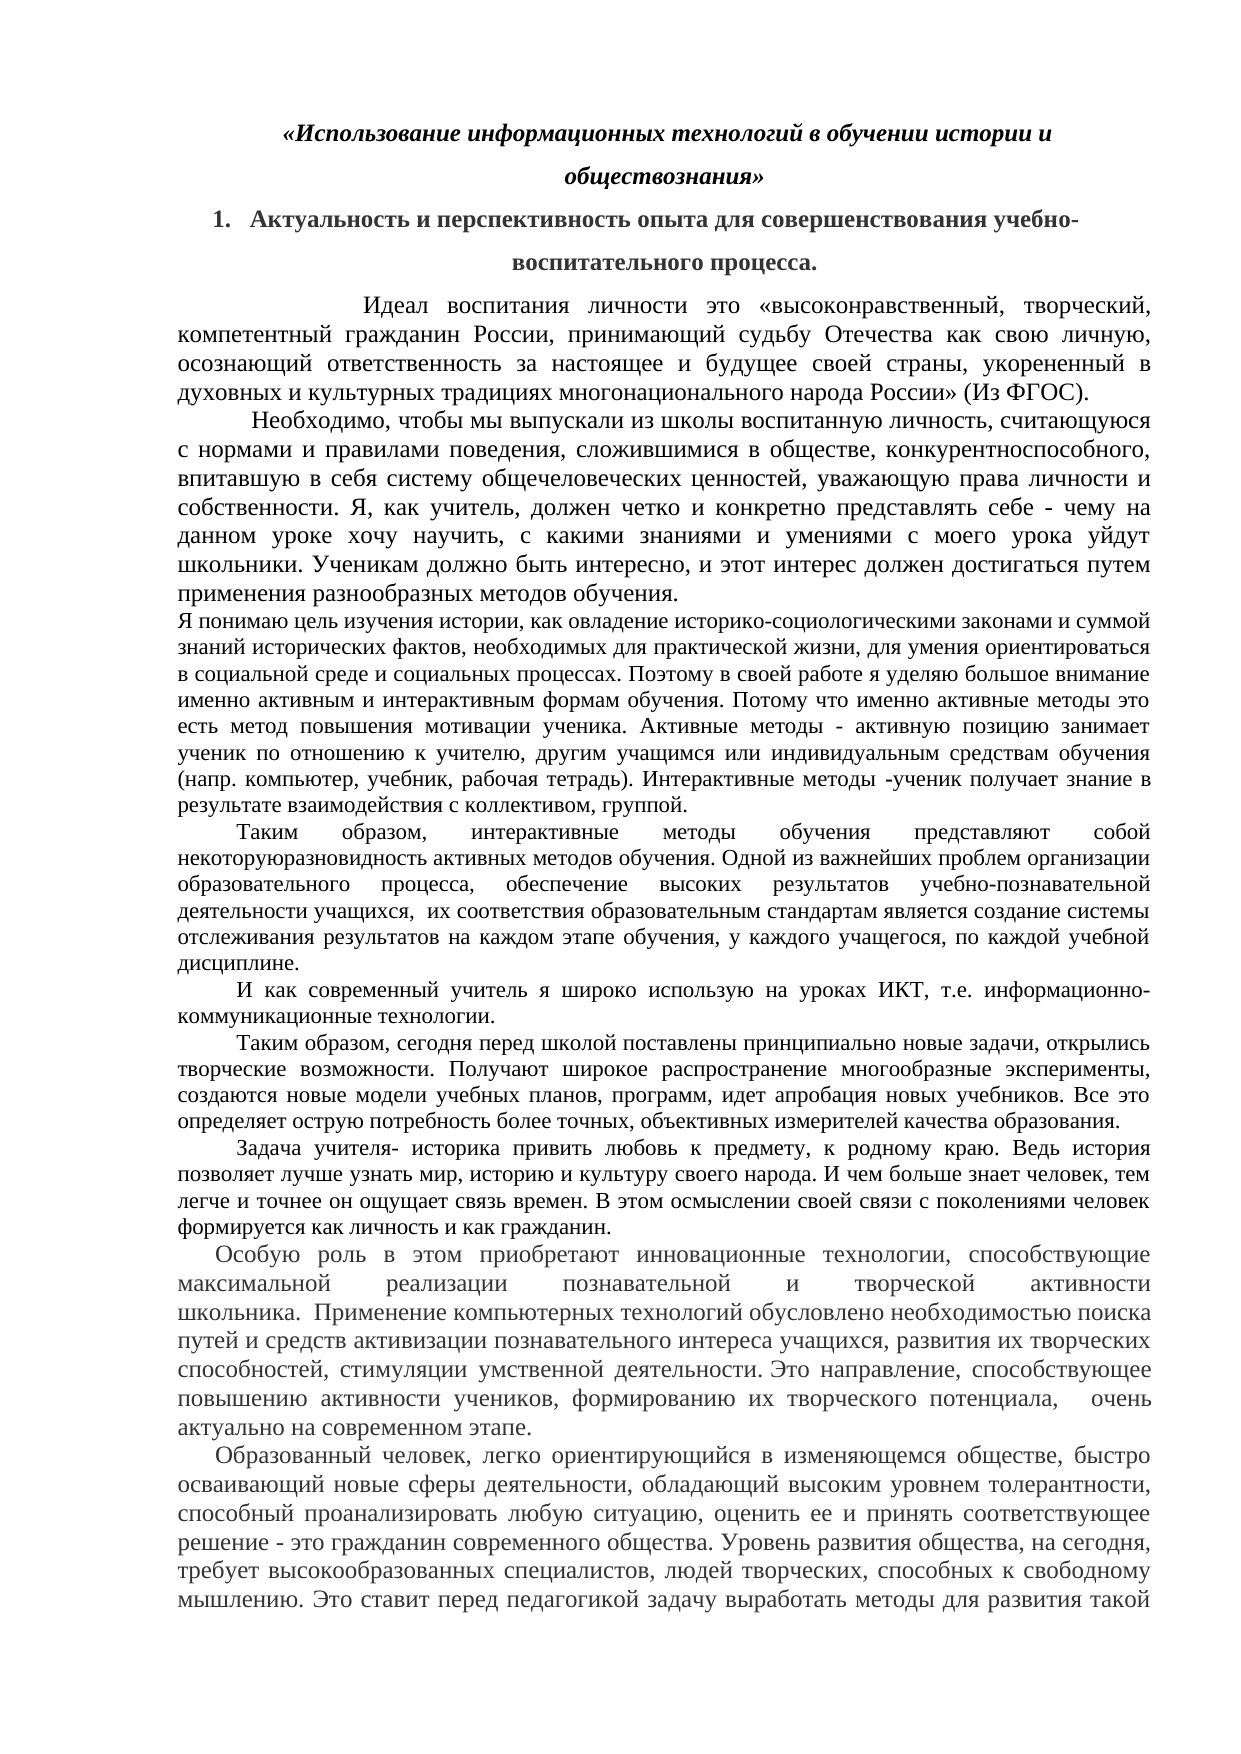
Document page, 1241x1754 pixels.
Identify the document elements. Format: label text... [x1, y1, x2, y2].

text Таким образом, интерактивные методы обучения представляют собой некоторуюразновидность активных методов обучения. Одной из важнейших проблем организации образовательного процесса, обеспечение высоких результатов учебно-познавательной деятельности учащихся, их соответствия образовательным стандартам является создание системы отслеживания результатов на каждом этапе обучения, у каждого учащегося, по каждой учебной дисциплине. [177, 818, 1152, 976]
list Актуальность и перспективность опыта для совершенствования учебно-воспитательного процесса. [140, 204, 1152, 276]
text Необходимо, чтобы мы выпускали из школы воспитанную личность, считающуюся с нормами и правилами поведения, сложившимися в обществе, конкурентноспособного, впитавшую в себя систему общечеловеческих ценностей, уважающую права личности и собственности. Я, как учитель, должен четко и конкретно представлять себе - чему на данном уроке хочу научить, с какими знаниями и умениями с моего урока уйдут школьники. Ученикам должно быть интересно, и этот интерес должен достигаться путем применения разнообразных методов обучения. [177, 406, 1152, 607]
text Задача учителя- историка привить любовь к предмету, к родному краю. Ведь история позволяет лучше узнать мир, историю и культуру своего народа. И чем больше знает человек, тем легче и точнее он ощущает связь времен. В этом осмыслении своей связи с поколениями человек формируется как личность и как гражданин. [177, 1134, 1152, 1239]
text Идеал воспитания личности это «высоконравственный, творческий, компетентный гражданин России, принимающий судьбу Отечества как свою личную, осознающий ответственность за настоящее и будущее своей страны, укорененный в духовных и культурных традициях многонационального народа России» (Из ФГОС). [177, 291, 1152, 406]
text Я понимаю цель изучения истории, как овладение историко-социологическими законами и суммой знаний исторических фактов, необходимых для практической жизни, для умения ориентироваться в социальной среде и социальных процессах. Поэтому в своей работе я уделяю большое внимание именно активным и интерактивным формам обучения. Потому что именно активные методы это есть метод повышения мотивации ученика. Активные методы - активную позицию занимает ученик по отношению к учителю, другим учащимся или индивидуальным средствам обучения (напр. компьютер, учебник, рабочая тетрадь). Интерактивные методы -ученик получает знание в результате взаимодействия с коллективом, группой. [177, 607, 1152, 818]
text Таким образом, сегодня перед школой поставлены принципиально новые задачи, открылись творческие возможности. Получают широкое распространение многообразные эксперименты, создаются новые модели учебных планов, программ, идет апробация новых учебников. Все это определяет острую потребность более точных, объективных измерителей качества образования. [177, 1028, 1152, 1134]
text «Использование информационных технологий в обучении истории и обществознания» [177, 118, 1152, 190]
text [177, 1441, 1152, 1613]
text И как современный учитель я широко использую на уроках ИКТ, т.е. информационно- коммуникационные технологии. [177, 976, 1152, 1028]
text Особую роль в этом приобретают инновационные технологии, способствующие максимальной реализации познавательной и творческой активности школьника. Применение компьютерных технологий обусловлено необходимостью поиска путей и средств активизации познавательного интереса учащихся, развития их творческих способностей, стимуляции умственной деятельности. Это направление, способствующее повышению активности учеников, формированию их творческого потенциала, очень актуально на современном этапе. [177, 1239, 1152, 1441]
